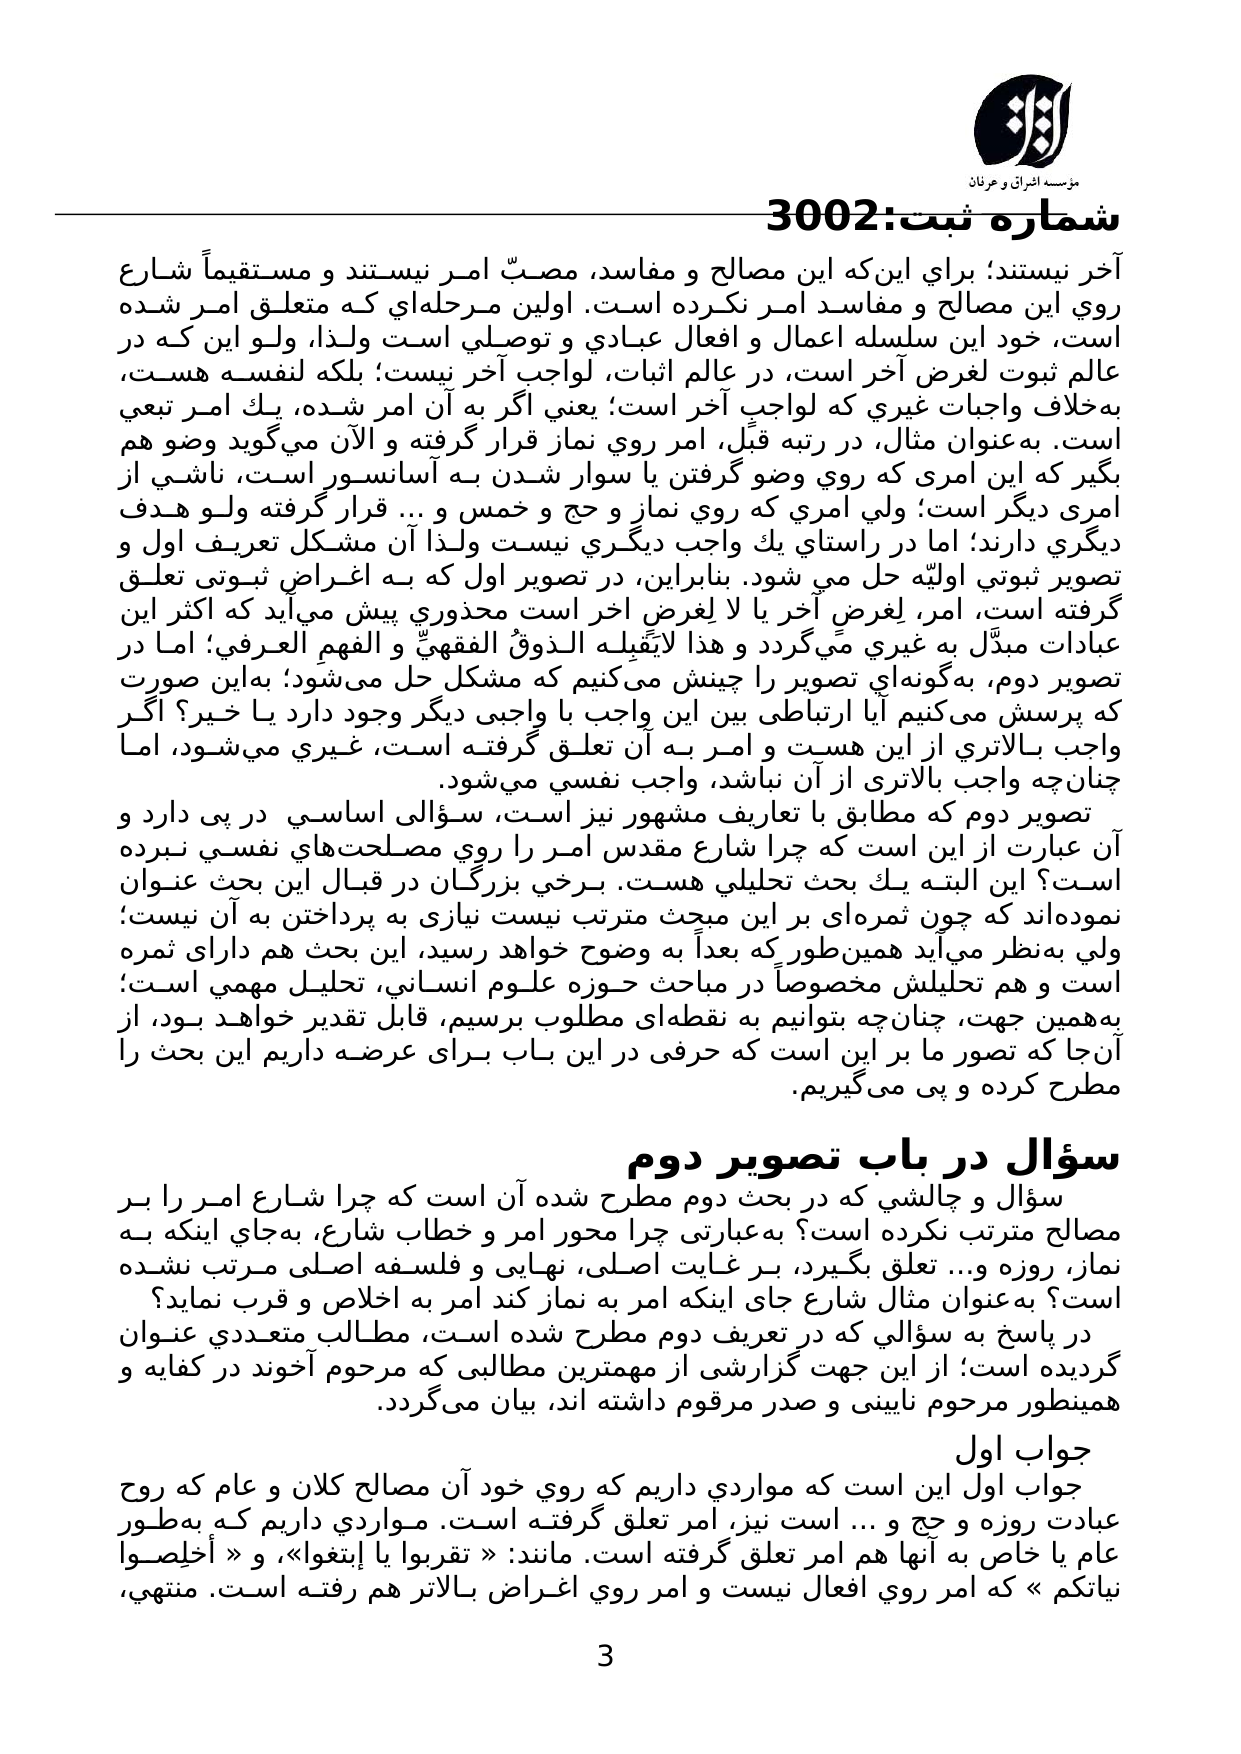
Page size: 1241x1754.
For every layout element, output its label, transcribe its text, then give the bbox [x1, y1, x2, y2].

subtitle سؤال در باب تصویر دوم [118, 1131, 1122, 1179]
subtitle جواب اول [118, 1429, 1122, 1468]
picture [965, 73, 1080, 192]
text تصوير دوم كه مطابق با تعاريف مشهور نیز است، سؤالی اساسي در پی دارد و آن عبارت از این است که چرا شارع مقدس امر را روي مصلحت‌هاي نفسي نبرده است؟ این البته ‌يك بحث تحليلي هست. برخي بزرگان در قبال این بحث عنوان نموده‌اند که چون ثمره‌ای بر این مبحث مترتب نیست نیازی به پرداختن به آن نیست؛ ولي به‌نظر مي‌آيد همين‌طور كه بعداً به وضوح خواهد رسید، این بحث هم دارای ثمره است و هم تحليلش مخصوصاً در مباحث حوزه علوم انساني، تحليل مهمي است؛ به‌همین جهت، چنان‌چه بتوانیم به نقطه‌ای مطلوب برسيم، قابل تقدیر خواهد بود، از آن‌جا که تصور ما بر این است که حرفی در این باب برای عرضه داریم این بحث را مطرح کرده و پی می‌گیریم. [118, 796, 1122, 1101]
text سؤال و چالشي كه در بحث دوم مطرح شده آن است كه چرا شارع امر را بر مصالح مترتب نکرده است؟ به‌عبارتی چرا محور امر و خطاب شارع، به‌جاي اينكه به نماز، روزه و... تعلق بگیرد، بر غایت اصلی، نهایی و فلسفه اصلی مرتب نشده است؟ به‌عنوان مثال شارع جای اینکه امر به نماز کند امر به اخلاص و قرب نماید؟ [118, 1179, 1122, 1315]
text در پاسخ به سؤالي كه در تعريف دوم مطرح شده است، مطالب متعددي عنوان گردیده است؛ از این جهت گزارشی از مهمترین مطالبی که مرحوم آخوند در کفایه و همینطور مرحوم نایینی و صدر مرقوم داشته اند، بیان می‌گردد. [118, 1315, 1122, 1417]
